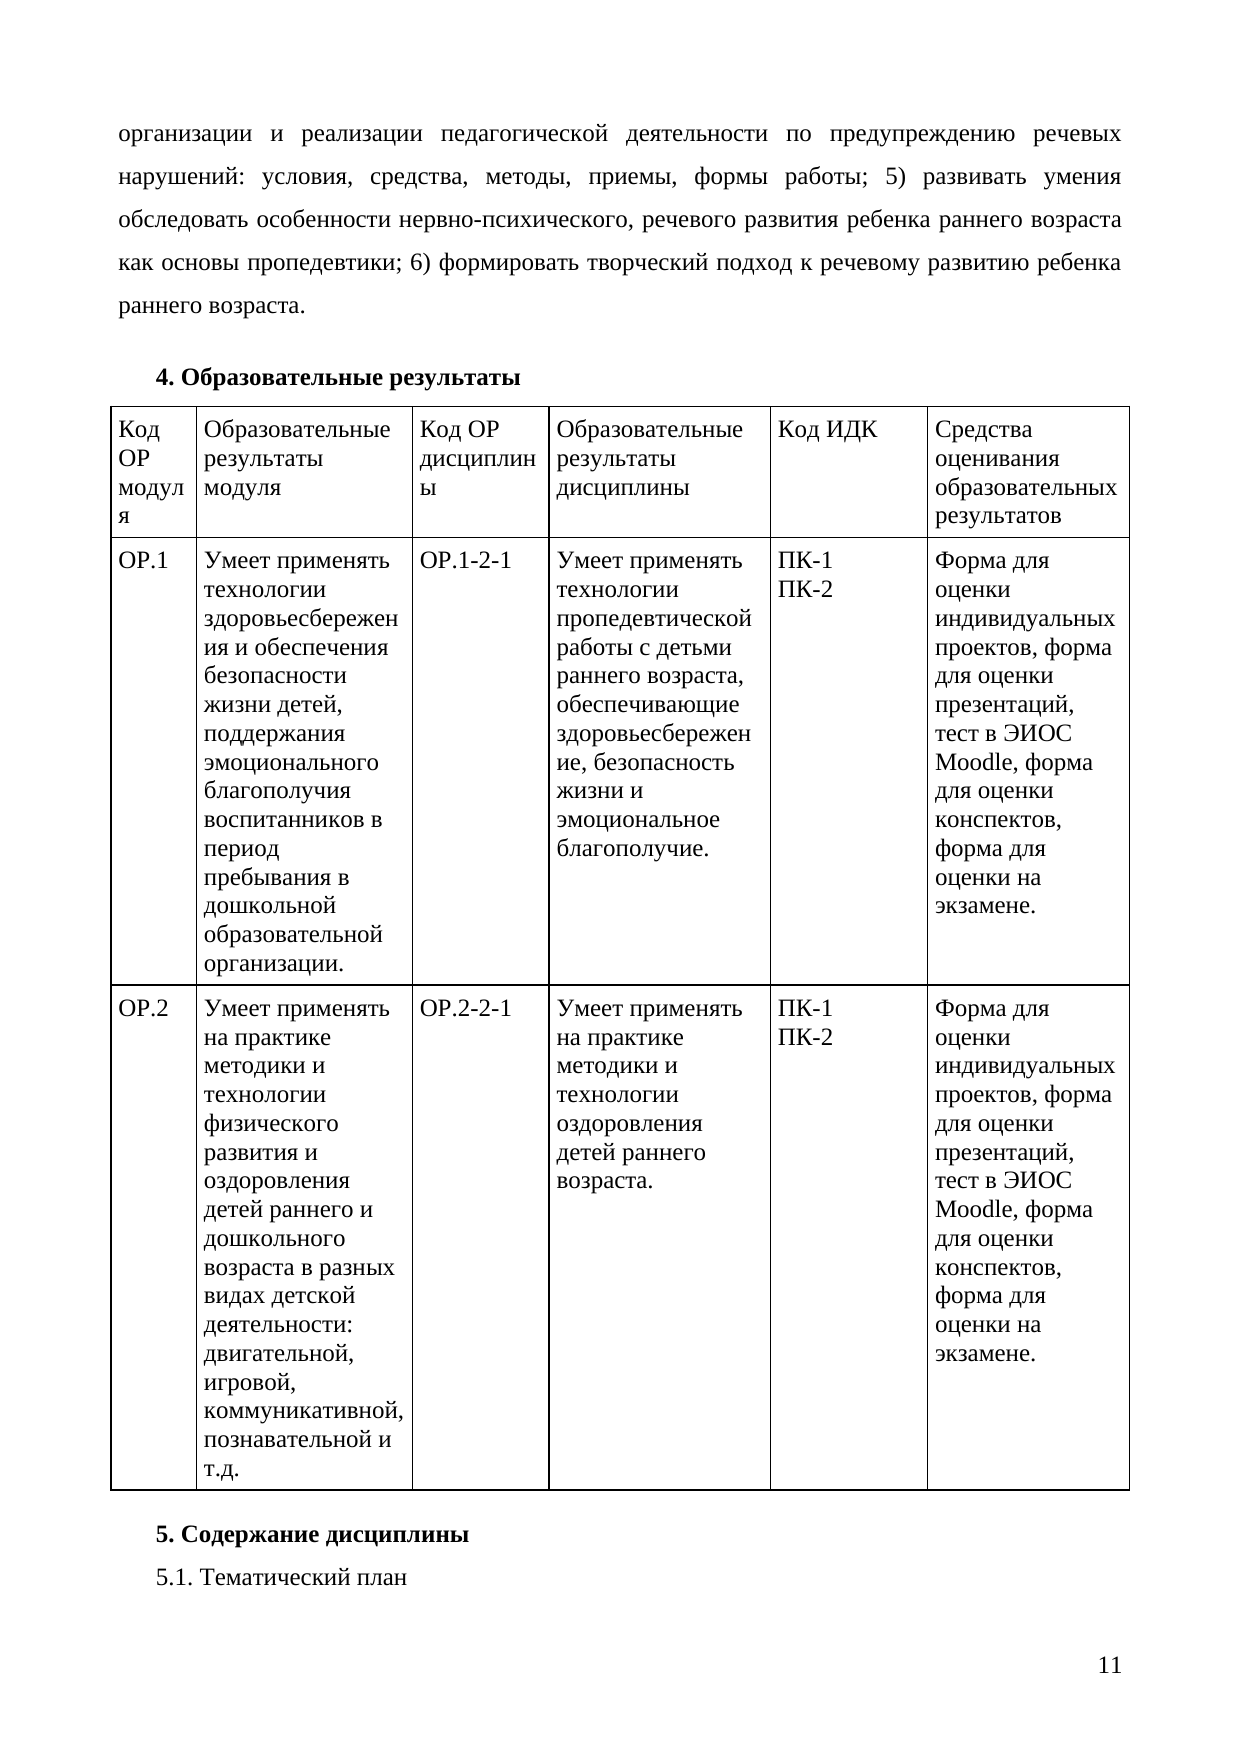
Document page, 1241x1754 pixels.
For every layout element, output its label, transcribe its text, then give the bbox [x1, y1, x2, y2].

table_header Код ИДК [771, 407, 927, 537]
subtitle 4. Образовательные результаты [118, 362, 1122, 391]
table_cell ОР.1 [112, 538, 196, 984]
table_cell Умеет применять на практике методики и технологии оздоровления детей раннего возраста. [550, 986, 770, 1489]
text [118, 118, 1122, 319]
table_cell ОР.1-2-1 [413, 538, 548, 984]
table_cell ПК-1 ПК-2 [771, 986, 927, 1489]
table_cell ОР.2-2-1 [413, 986, 548, 1489]
subtitle 5.1. Тематический план [118, 1562, 1122, 1591]
subtitle 5. Содержание дисциплины [118, 1519, 1122, 1548]
table_header Код ОР модуля [112, 407, 196, 537]
table_header Образовательные результаты дисциплины [550, 407, 770, 537]
table_header Средства оценивания образовательных результатов [928, 407, 1129, 537]
table_cell Умеет применять технологии пропедевтической работы с детьми раннего возраста, обеспечивающие здоровьесбережение, безопасность жизни и эмоциональное благополучие. [550, 538, 770, 984]
table_header Код ОР дисциплины [413, 407, 548, 537]
table_cell Умеет применять технологии здоровьесбережения и обеспечения безопасности жизни детей, поддержания эмоционального благополучия воспитанников в период пребывания в дошкольной образовательной организации. [197, 538, 412, 984]
table_cell ПК-1 ПК-2 [771, 538, 927, 984]
table_cell Форма для оценки индивидуальных проектов, форма для оценки презентаций, тест в ЭИОС Moodle, форма для оценки конспектов, форма для оценки на экзамене. [928, 986, 1129, 1489]
table_cell Умеет применять на практике методики и технологии физического развития и оздоровления детей раннего и дошкольного возраста в разных видах детской деятельности: двигательной, игровой, коммуникативной, познавательной и т.д. [197, 986, 412, 1489]
table_header Образовательные результаты модуля [197, 407, 412, 537]
table_cell Форма для оценки индивидуальных проектов, форма для оценки презентаций, тест в ЭИОС Moodle, форма для оценки конспектов, форма для оценки на экзамене. [928, 538, 1129, 984]
table_cell ОР.2 [112, 986, 196, 1489]
